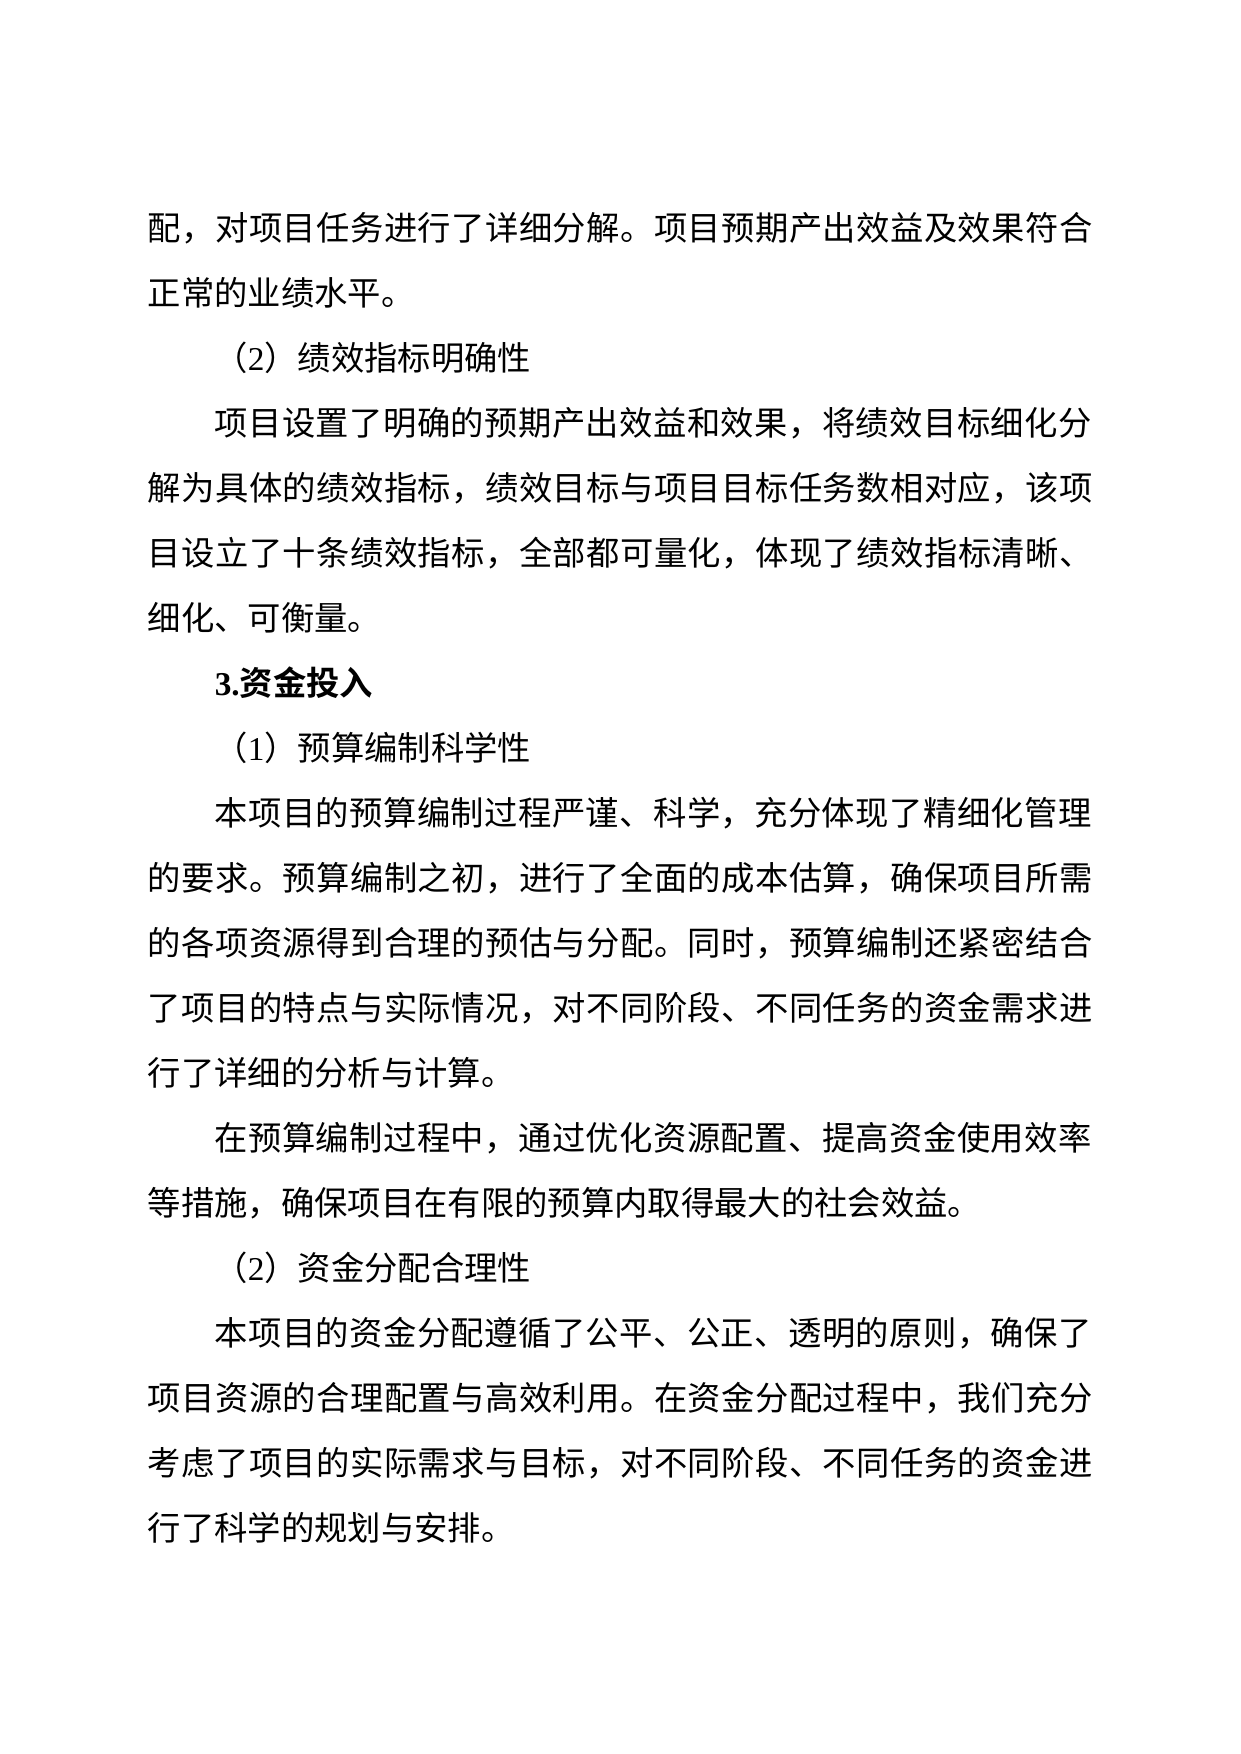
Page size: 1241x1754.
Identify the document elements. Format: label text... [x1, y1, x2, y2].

text （2）绩效指标明确性 [148, 323, 1093, 388]
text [148, 193, 1093, 323]
text 本项目的资金分配遵循了公平、公正、透明的原则，确保了项目资源的合理配置与高效利用。在资金分配过程中，我们充分考虑了项目的实际需求与目标，对不同阶段、不同任务的资金进行了科学的规划与安排。 [148, 1298, 1093, 1558]
text 本项目的预算编制过程严谨、科学，充分体现了精细化管理的要求。预算编制之初，进行了全面的成本估算，确保项目所需的各项资源得到合理的预估与分配。同时，预算编制还紧密结合了项目的特点与实际情况，对不同阶段、不同任务的资金需求进行了详细的分析与计算。 [148, 778, 1093, 1103]
text 项目设置了明确的预期产出效益和效果，将绩效目标细化分解为具体的绩效指标，绩效目标与项目目标任务数相对应，该项目设立了十条绩效指标，全部都可量化，体现了绩效指标清晰、细化、可衡量。 [148, 388, 1093, 648]
text 在预算编制过程中，通过优化资源配置、提高资金使用效率等措施，确保项目在有限的预算内取得最大的社会效益。 [148, 1103, 1093, 1233]
text （1）预算编制科学性 [148, 713, 1093, 778]
text 3.资金投入 [148, 648, 1093, 713]
text （2）资金分配合理性 [148, 1233, 1093, 1298]
